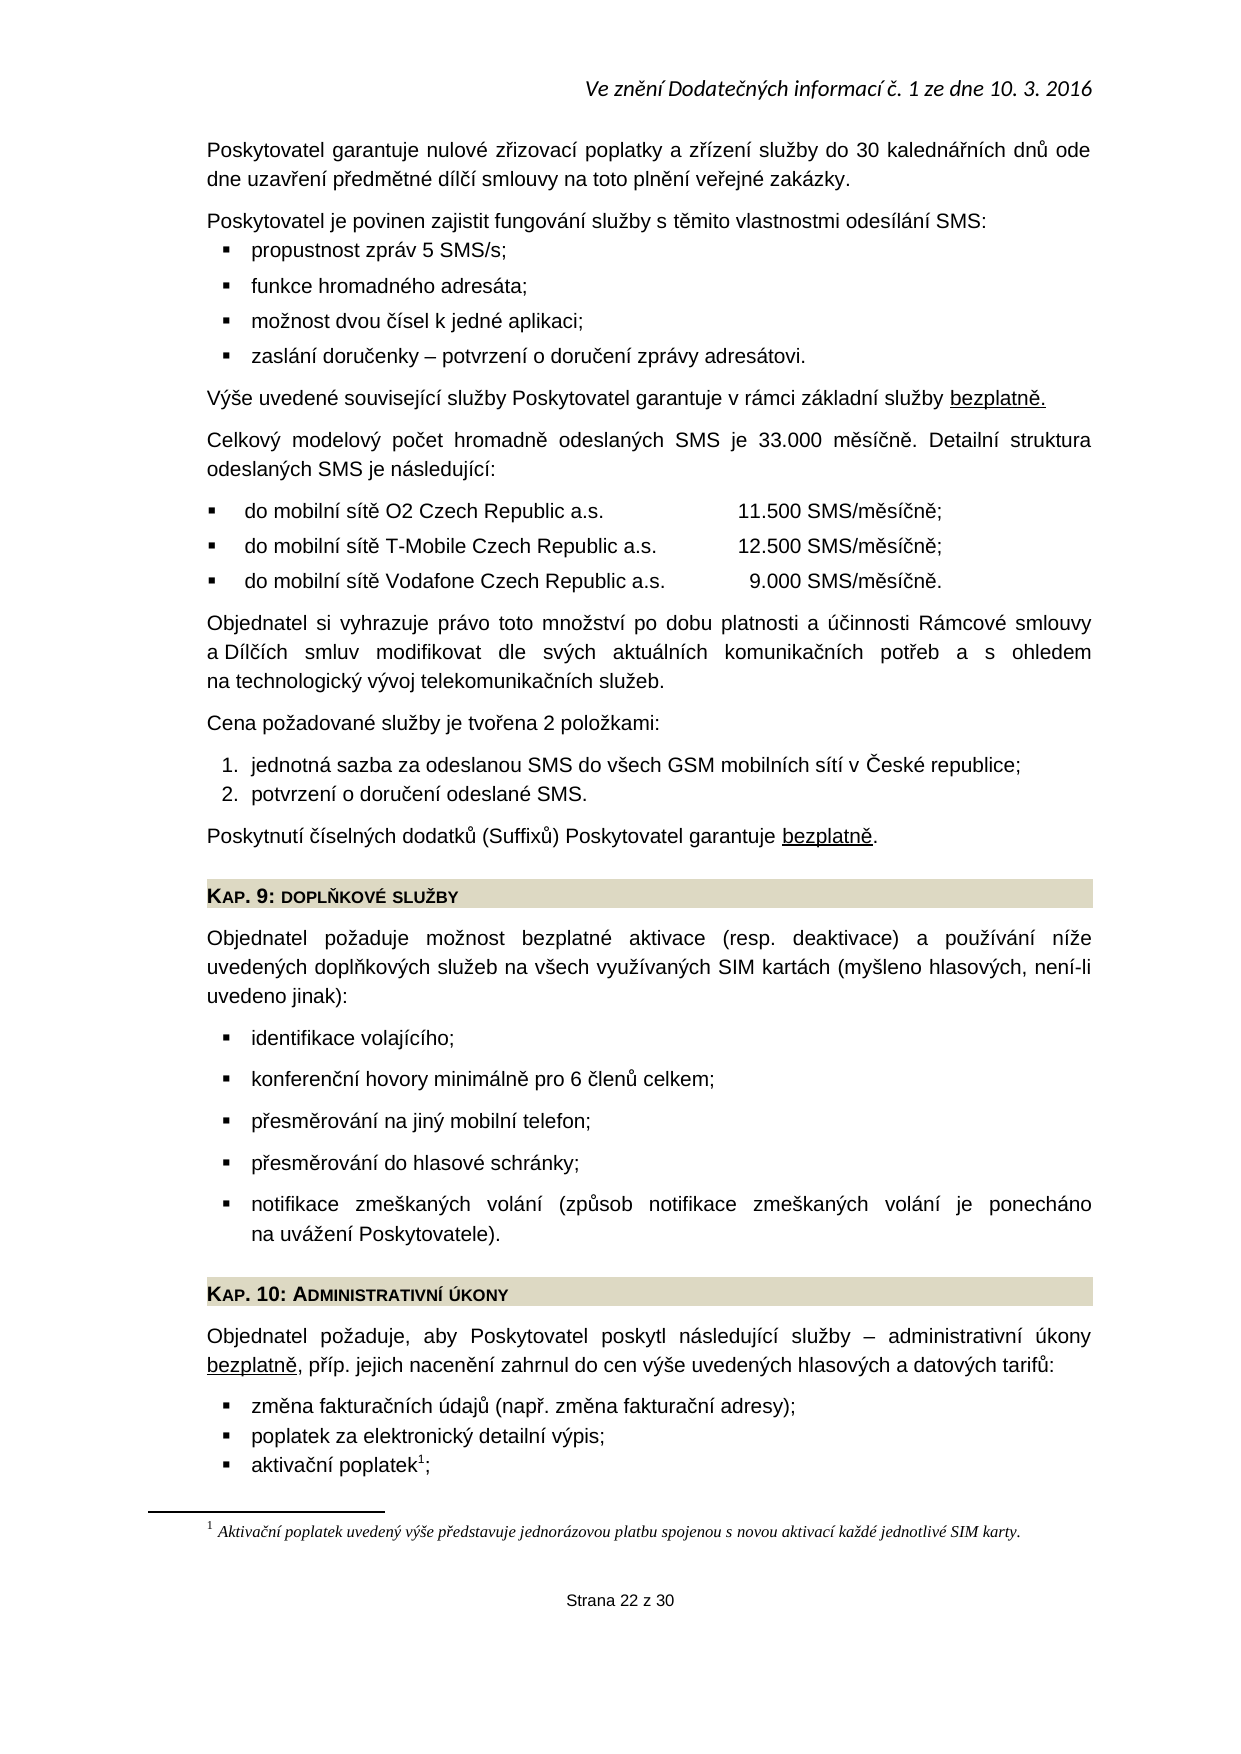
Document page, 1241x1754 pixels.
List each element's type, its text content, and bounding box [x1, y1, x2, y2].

list zaslání doručenky – potvrzení o doručení zprávy adresátovi. [221, 339, 1093, 368]
text Poskytnutí číselných dodatků (Suffixů) Poskytovatel garantuje bezplatně. [207, 818, 1093, 847]
list konferenční hovory minimálně pro 6 členů celkem; [221, 1062, 1093, 1091]
text Poskytovatel garantuje nulové zřizovací poplatky a zřízení služby do 30 kalednářních dnů ode dne uzavření předmětné dílčí smlouvy na toto plnění veřejné zakázky. [207, 133, 1093, 191]
list funkce hromadného adresáta; [221, 268, 1093, 297]
text Výše uvedené související služby Poskytovatel garantuje v rámci základní služby bezplatně. [207, 381, 1093, 410]
list jednotná sazba za odeslanou SMS do všech GSM mobilních sítí v České republice; [221, 747, 1093, 777]
text Objednatel požaduje možnost bezplatné aktivace (resp. deaktivace) a používání níže uvedených doplňkových služeb na všech využívaných SIM kartách (myšleno hlasových, není-li uvedeno jinak): [207, 920, 1093, 1008]
list do mobilní sítě T-Mobile Czech Republic a.s. 12.500 SMS/měsíčně; [207, 529, 1093, 558]
list propustnost zpráv 5 SMS/s; [221, 233, 1093, 262]
list přesměrování do hlasové schránky; [221, 1145, 1093, 1174]
text Objednatel si vyhrazuje právo toto množství po dobu platnosti a účinnosti Rámcové smlouvy a Dílčích smluv modifikovat dle svých aktuálních komunikačních potřeb a s ohledem na technologický vývoj telekomunikačních služeb. [207, 606, 1093, 693]
list poplatek za elektronický detailní výpis; [221, 1418, 1093, 1447]
list potvrzení o doručení odeslané SMS. [221, 777, 1093, 806]
text Poskytovatel je povinen zajistit fungování služby s těmito vlastnostmi odesílání SMS: [207, 204, 1093, 233]
text Celkový modelový počet hromadně odeslaných SMS je 33.000 měsíčně. Detailní struktura odeslaných SMS je následující: [207, 422, 1093, 481]
text Kap. 10: Administrativní úkony [207, 1277, 1093, 1306]
list notifikace zmeškaných volání (způsob notifikace zmeškaných volání je ponecháno na uvážení Poskytovatele). [221, 1187, 1093, 1245]
list možnost dvou čísel k jedné aplikaci; [221, 304, 1093, 333]
list změna fakturačních údajů (např. změna fakturační adresy); [221, 1389, 1093, 1418]
text Objednatel požaduje, aby Poskytovatel poskytl následující služby – administrativní úkony bezplatně, příp. jejich nacenění zahrnul do cen výše uvedených hlasových a datových tarifů: [207, 1318, 1093, 1377]
text Kap. 9: doplňkové služby [207, 879, 1093, 908]
list do mobilní sítě O2 Czech Republic a.s. 11.500 SMS/měsíčně; [207, 493, 1093, 522]
text Cena požadované služby je tvořena 2 položkami: [207, 706, 1093, 735]
list identifikace volajícího; [221, 1020, 1093, 1049]
list aktivační poplatek; [221, 1447, 1093, 1477]
list přesměrování na jiný mobilní telefon; [221, 1104, 1093, 1133]
list do mobilní sítě Vodafone Czech Republic a.s. 9.000 SMS/měsíčně. [207, 564, 1093, 593]
